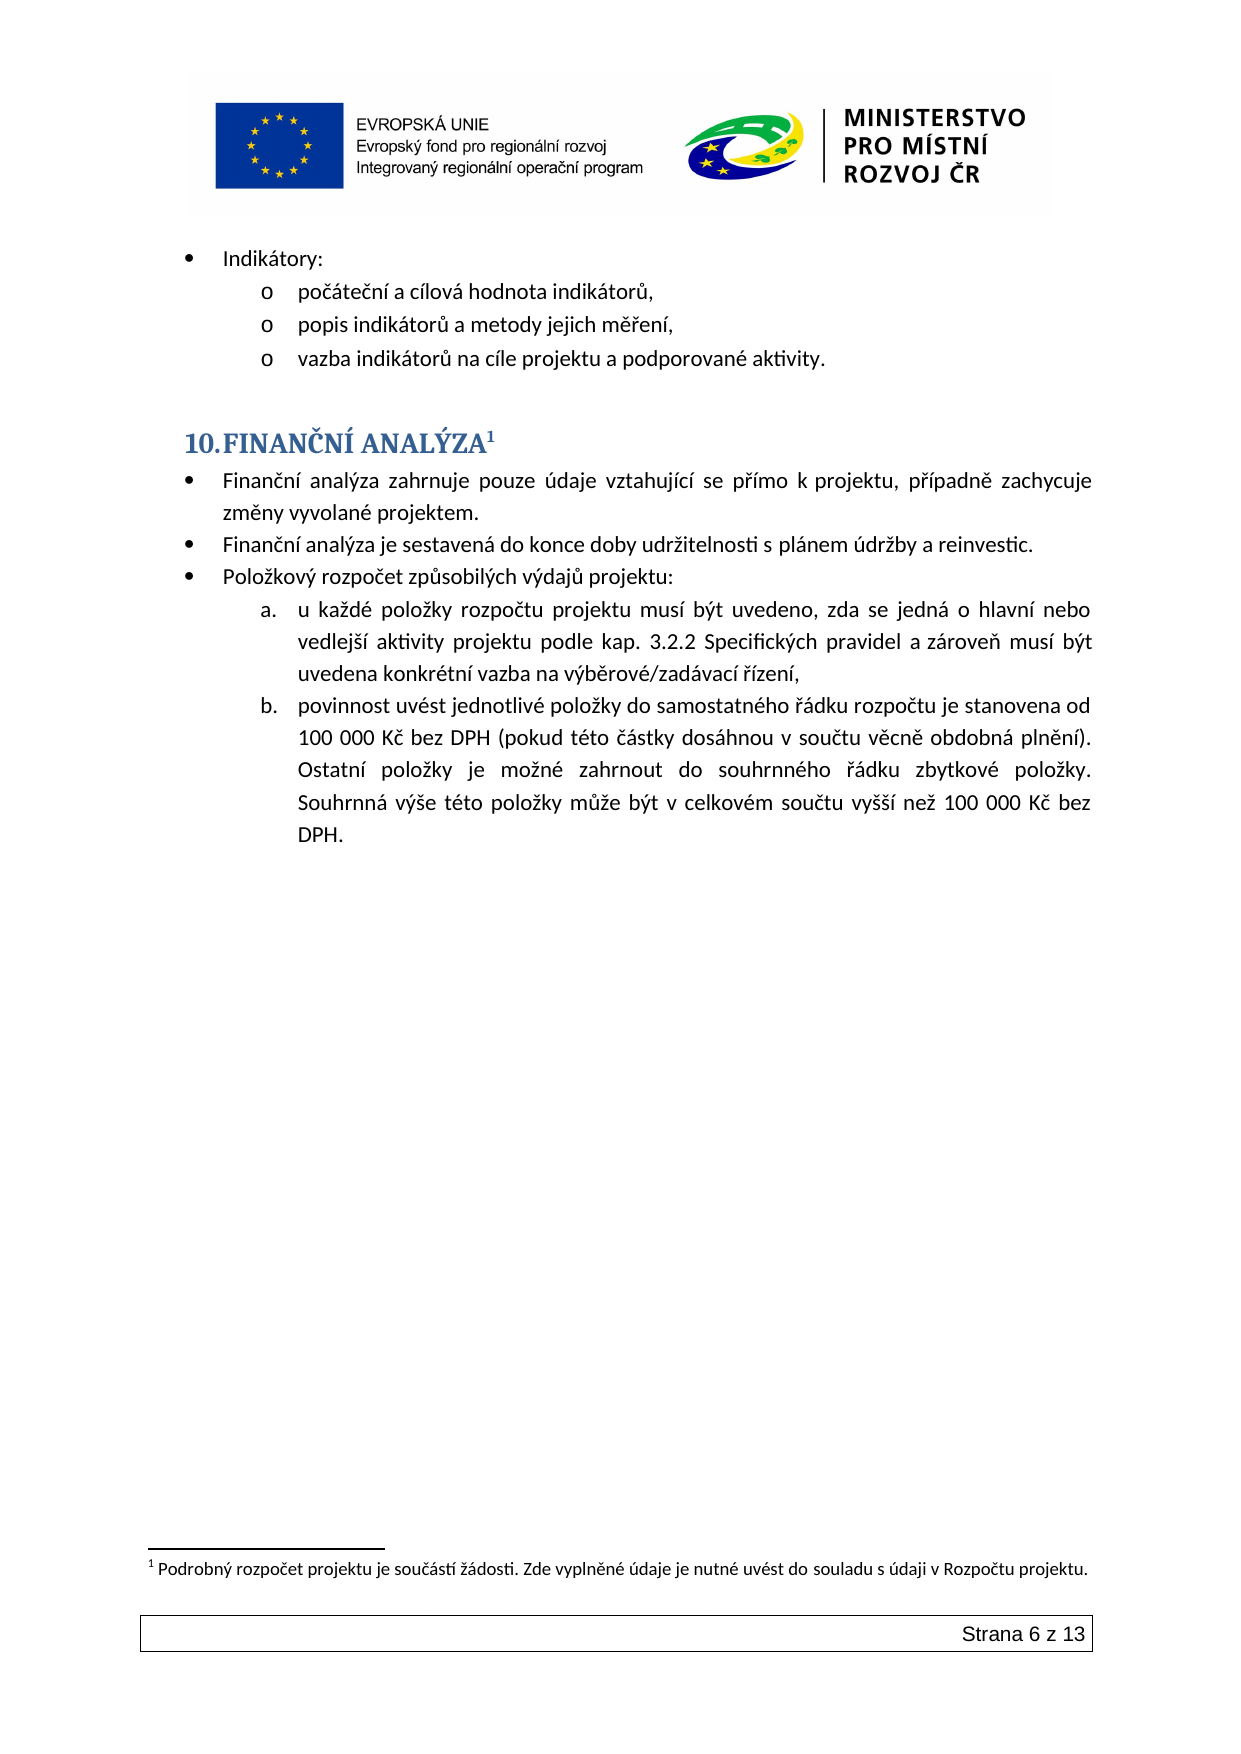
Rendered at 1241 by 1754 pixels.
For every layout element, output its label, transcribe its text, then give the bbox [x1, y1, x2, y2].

list vazba indikátorů na cíle projektu a podporované aktivity. [260, 344, 1093, 373]
list u každé položky rozpočtu projektu musí být uvedeno, zda se jedná o hlavní nebo vedlejší aktivity projektu podle kap. 3.2.2 Specifických pravidel a zároveň musí být uvedena konkrétní vazba na výběrové/zadávací řízení, [260, 595, 1093, 687]
list povinnost uvést jednotlivé položky do samostatného řádku rozpočtu je stanovena od 100 000 Kč bez DPH (pokud této částky dosáhnou v součtu věcně obdobná plnění). Ostatní položky je možné zahrnout do souhrnného řádku zbytkové položky. Souhrnná výše této položky může být v celkovém součtu vyšší než 100 000 Kč bez DPH. [260, 691, 1093, 848]
list počáteční a cílová hodnota indikátorů, [260, 277, 1093, 306]
list Finanční analýza zahrnuje pouze údaje vztahující se přímo k projektu, případně zachycuje změny vyvolané projektem. [185, 466, 1093, 526]
list Položkový rozpočet způsobilých výdajů projektu: [185, 562, 1093, 591]
subtitle Finanční analýza [185, 427, 1093, 461]
picture [187, 73, 1053, 217]
list popis indikátorů a metody jejich měření, [260, 310, 1093, 339]
list Finanční analýza je sestavená do konce doby udržitelnosti s plánem údržby a reinvestic. [185, 530, 1093, 558]
list Indikátory: [185, 244, 1093, 273]
